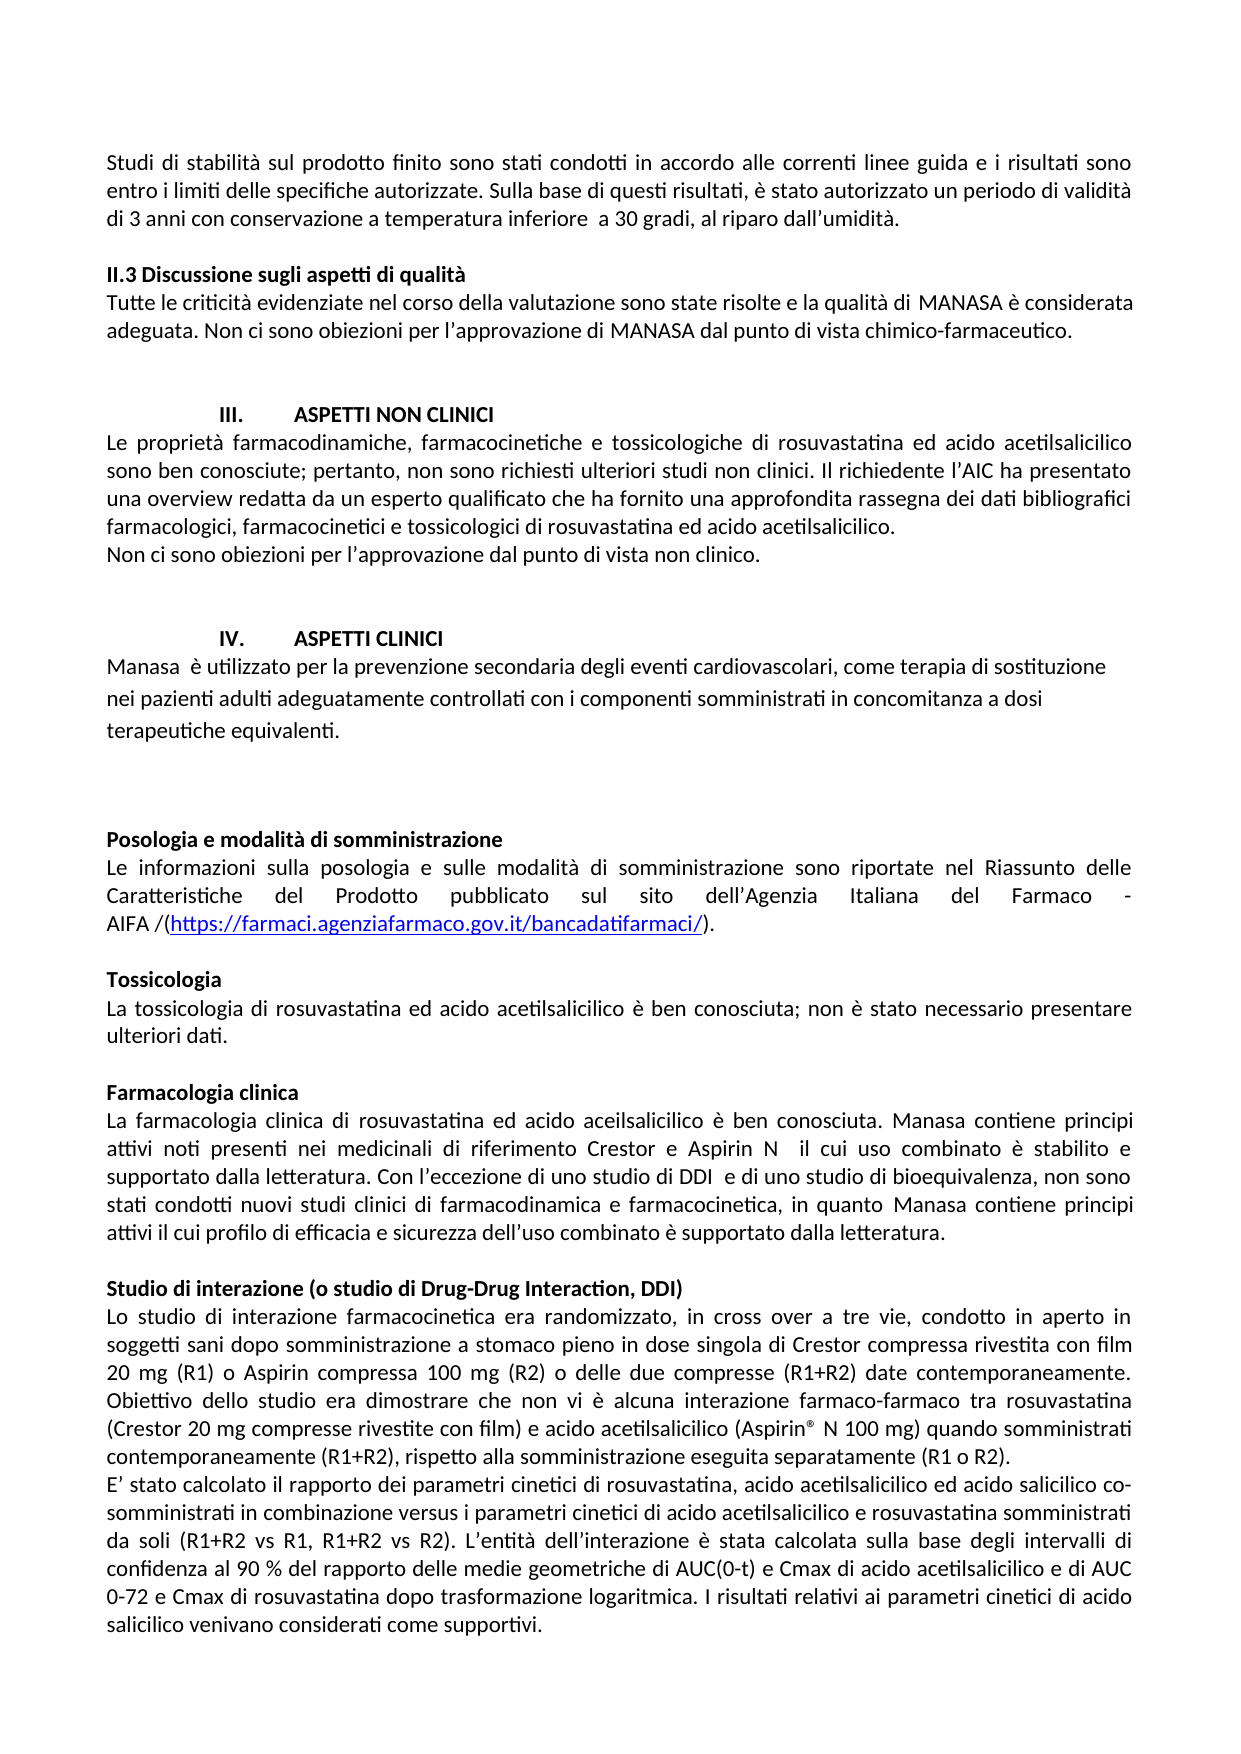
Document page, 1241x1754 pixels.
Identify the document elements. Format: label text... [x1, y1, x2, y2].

text La farmacologia clinica di rosuvastatina ed acido aceilsalicilico è ben conosciuta. Manasa contiene principi attivi noti presenti nei medicinali di riferimento Crestor e Aspirin N il cui uso combinato è stabilito e supportato dalla letteratura. Con l’eccezione di uno studio di DDI e di uno studio di bioequivalenza, non sono stati condotti nuovi studi clinici di farmacodinamica e farmacocinetica, in quanto Manasa contiene principi attivi il cui profilo di efficacia e sicurezza dell’uso combinato è supportato dalla letteratura. [106, 1106, 1134, 1246]
text Studi di stabilità sul prodotto finito sono stati condotti in accordo alle correnti linee guida e i risultati sono entro i limiti delle specifiche autorizzate. Sulla base di questi risultati, è stato autorizzato un periodo di validità di 3 anni con conservazione a temperatura inferiore a 30 gradi, al riparo dall’umidità. [106, 148, 1134, 232]
text E’ stato calcolato il rapporto dei parametri cinetici di rosuvastatina, acido acetilsalicilico ed acido salicilico co-somministrati in combinazione versus i parametri cinetici di acido acetilsalicilico e rosuvastatina somministrati da soli (R1+R2 vs R1, R1+R2 vs R2). L’entità dell’interazione è stata calcolata sulla base degli intervalli di confidenza al 90 % del rapporto delle medie geometriche di AUC(0-t) e Cmax di acido acetilsalicilico e di AUC 0-72 e Cmax di rosuvastatina dopo trasformazione logaritmica. I risultati relativi ai parametri cinetici di acido salicilico venivano considerati come supportivi. [106, 1470, 1134, 1638]
text Le informazioni sulla posologia e sulle modalità di somministrazione sono riportate nel Riassunto delle Caratteristiche del Prodotto pubblicato sul sito dell’Agenzia Italiana del Farmaco - AIFA /(https://farmaci.agenziafarmaco.gov.it/bancadatifarmaci/). [106, 853, 1133, 938]
text Studio di interazione (o studio di Drug-Drug Interaction, DDI) [106, 1274, 1134, 1302]
text La tossicologia di rosuvastatina ed acido acetilsalicilico è ben conosciuta; non è stato necessario presentare ulteriori dati. [106, 994, 1133, 1050]
text II.3 Discussione sugli aspetti di qualità [106, 260, 1134, 288]
text Non ci sono obiezioni per l’approvazione dal punto di vista non clinico. [106, 540, 1134, 568]
text Farmacologia clinica [106, 1078, 1133, 1106]
text Manasa è utilizzato per la prevenzione secondaria degli eventi cardiovascolari, come terapia di sostituzione nei pazienti adulti adeguatamente controllati con i componenti somministrati in concomitanza a dosi terapeutiche equivalenti. [106, 652, 1134, 744]
text Tossicologia [106, 966, 1133, 994]
list ASPETTI CLINICI [219, 624, 1134, 652]
list ASPETTI NON CLINICI [219, 400, 1134, 428]
text Tutte le criticità evidenziate nel corso della valutazione sono state risolte e la qualità di MANASA è considerata adeguata. Non ci sono obiezioni per l’approvazione di MANASA dal punto di vista chimico-farmaceutico. [106, 288, 1134, 344]
text Posologia e modalità di somministrazione [106, 826, 1133, 853]
text Lo studio di interazione farmacocinetica era randomizzato, in cross over a tre vie, condotto in aperto in soggetti sani dopo somministrazione a stomaco pieno in dose singola di Crestor compressa rivestita con film 20 mg (R1) o Aspirin compressa 100 mg (R2) o delle due compresse (R1+R2) date contemporaneamente. Obiettivo dello studio era dimostrare che non vi è alcuna interazione farmaco-farmaco tra rosuvastatina (Crestor 20 mg compresse rivestite con film) e acido acetilsalicilico (Aspirin® N 100 mg) quando somministrati contemporaneamente (R1+R2), rispetto alla somministrazione eseguita separatamente (R1 o R2). [106, 1302, 1134, 1470]
text Le proprietà farmacodinamiche, farmacocinetiche e tossicologiche di rosuvastatina ed acido acetilsalicilico sono ben conosciute; pertanto, non sono richiesti ulteriori studi non clinici. Il richiedente l’AIC ha presentato una overview redatta da un esperto qualificato che ha fornito una approfondita rassegna dei dati bibliografici farmacologici, farmacocinetici e tossicologici di rosuvastatina ed acido acetilsalicilico. [106, 428, 1134, 540]
